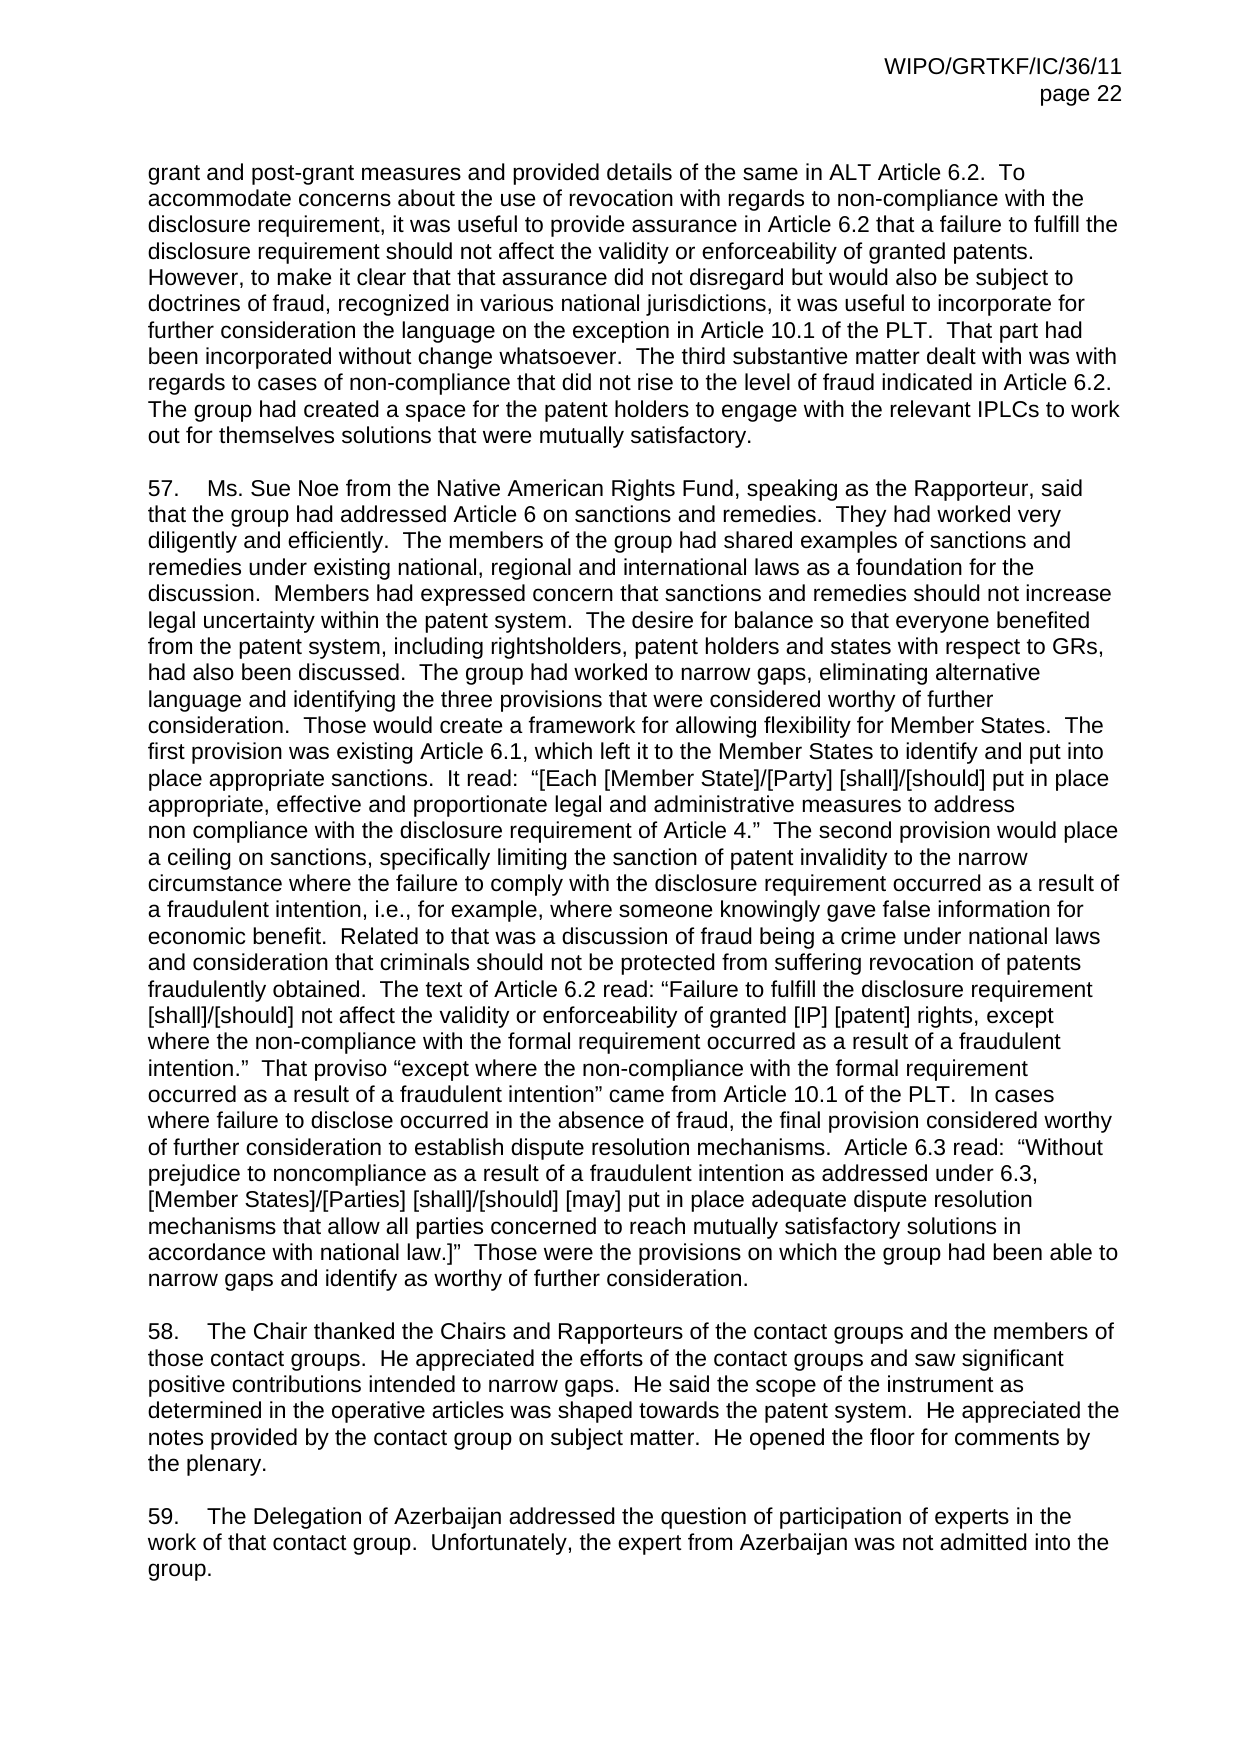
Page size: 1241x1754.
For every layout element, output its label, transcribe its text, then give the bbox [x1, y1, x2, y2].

list The Delegation of Azerbaijan addressed the question of participation of experts in the work of that contact group. Unfortunately, the expert from Azerbaijan was not admitted into the group. [148, 1503, 1122, 1582]
list The Chair thanked the Chairs and Rapporteurs of the contact groups and the members of those contact groups. He appreciated the efforts of the contact groups and saw significant positive contributions intended to narrow gaps. He said the scope of the instrument as determined in the operative articles was shaped towards the patent system. He appreciated the notes provided by the contact group on subject matter. He opened the floor for comments by the plenary. [148, 1318, 1122, 1476]
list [148, 158, 1122, 448]
list Ms. Sue Noe from the Native American Rights Fund, speaking as the Rapporteur, said that the group had addressed Article 6 on sanctions and remedies. They had worked very diligently and efficiently. The members of the group had shared examples of sanctions and remedies under existing national, regional and international laws as a foundation for the discussion. Members had expressed concern that sanctions and remedies should not increase legal uncertainty within the patent system. The desire for balance so that everyone benefited from the patent system, including rightsholders, patent holders and states with respect to GRs, had also been discussed. The group had worked to narrow gaps, eliminating alternative language and identifying the three provisions that were considered worthy of further consideration. Those would create a framework for allowing flexibility for Member States. The first provision was existing Article 6.1, which left it to the Member States to identify and put into place appropriate sanctions. It read: “[Each [Member State]/[Party] [shall]/[should] put in place appropriate, effective and proportionate legal and administrative measures to address non compliance with the disclosure requirement of Article 4.” The second provision would place a ceiling on sanctions, specifically limiting the sanction of patent invalidity to the narrow circumstance where the failure to comply with the disclosure requirement occurred as a result of a fraudulent intention, i.e., for example, where someone knowingly gave false information for economic benefit. Related to that was a discussion of fraud being a crime under national laws and consideration that criminals should not be protected from suffering revocation of patents fraudulently obtained. The text of Article 6.2 read: “Failure to fulfill the disclosure requirement [shall]/[should] not affect the validity or enforceability of granted [IP] [patent] rights, except where the non-compliance with the formal requirement occurred as a result of a fraudulent intention.” That proviso “except where the non-compliance with the formal requirement occurred as a result of a fraudulent intention” came from Article 10.1 of the PLT. In cases where failure to disclose occurred in the absence of fraud, the final provision considered worthy of further consideration to establish dispute resolution mechanisms. Article 6.3 read: “Without prejudice to noncompliance as a result of a fraudulent intention as addressed under 6.3, [Member States]/[Parties] [shall]/[should] [may] put in place adequate dispute resolution mechanisms that allow all parties concerned to reach mutually satisfactory solutions in accordance with national law.]” Those were the provisions on which the group had been able to narrow gaps and identify as worthy of further consideration. [148, 475, 1122, 1292]
